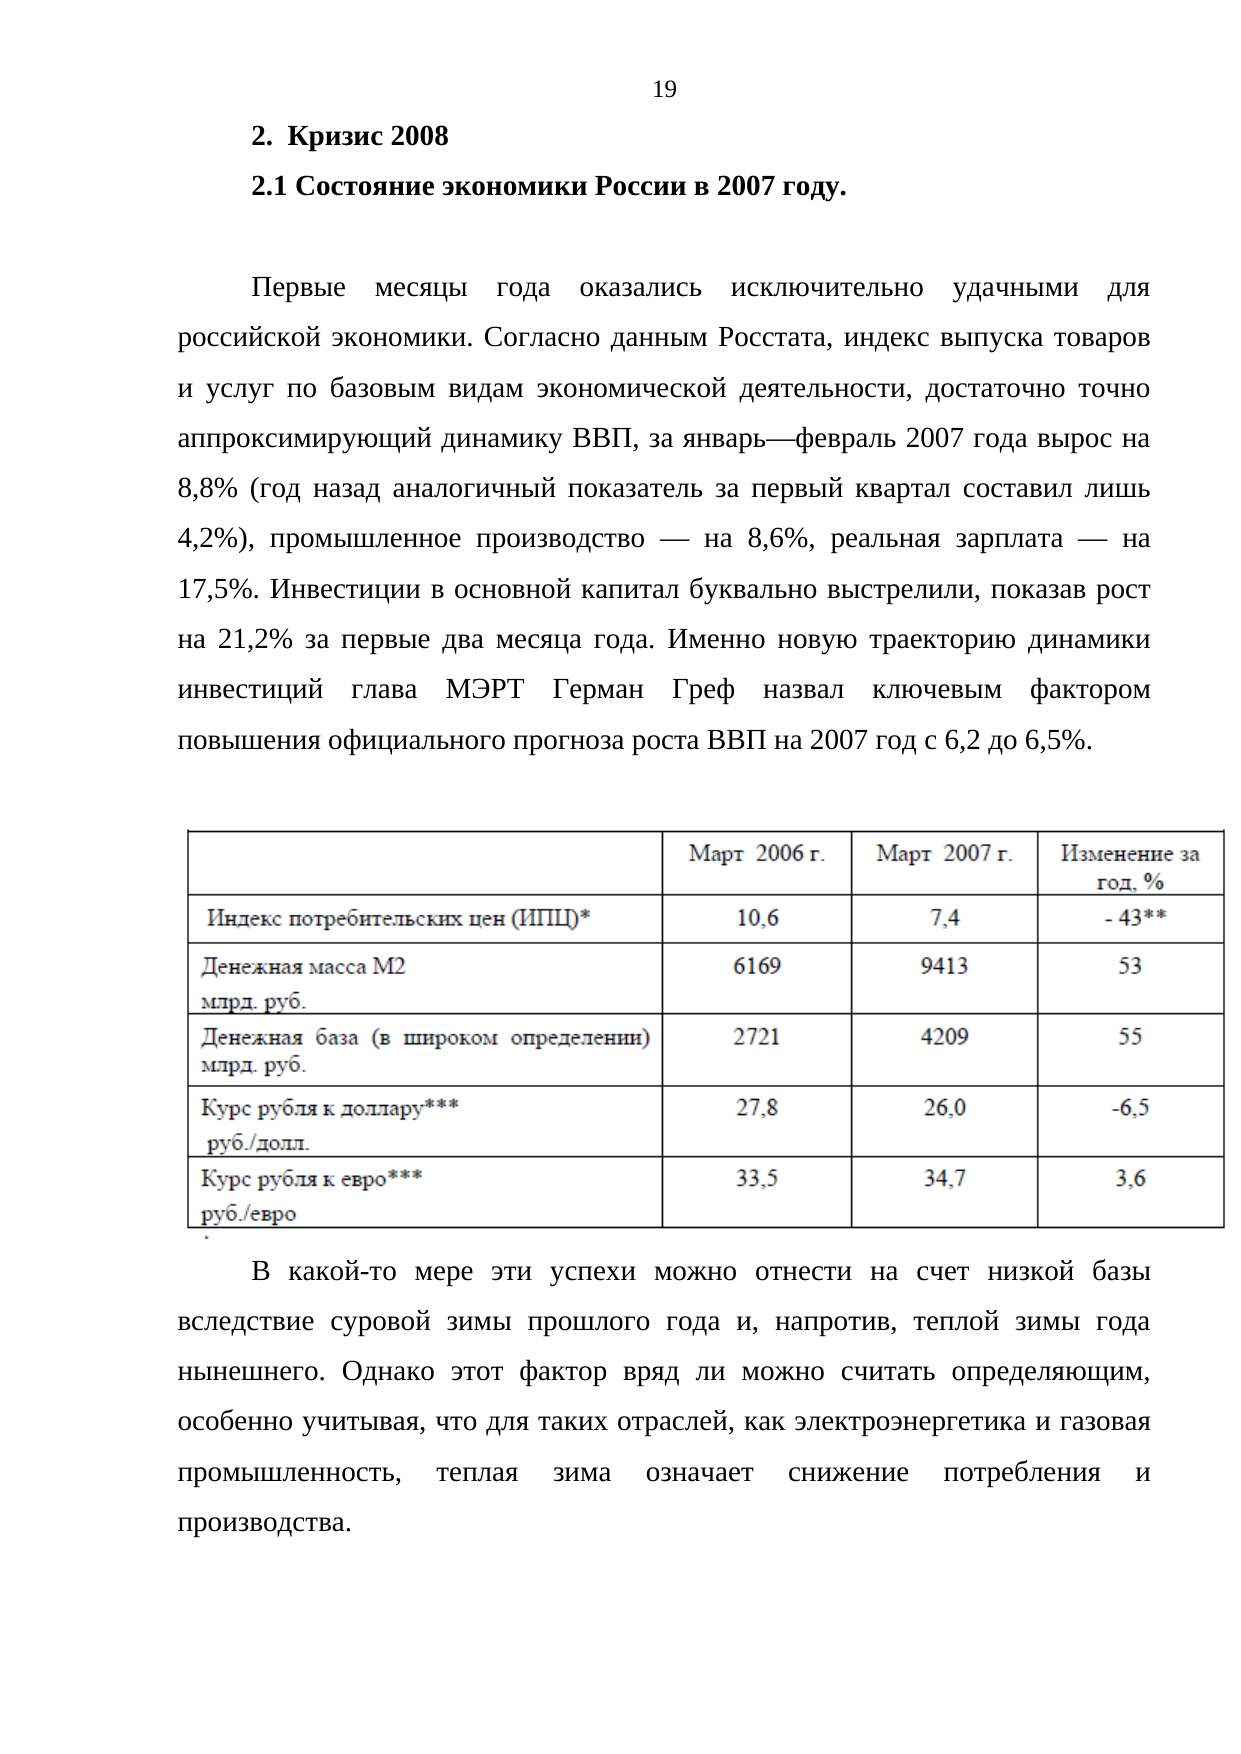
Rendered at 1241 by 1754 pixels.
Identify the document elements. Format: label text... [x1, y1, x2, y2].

text В какой-то мере эти успехи можно отнести на счет низкой базы вследствие суровой зимы прошлого года и, напротив, теплой зимы года нынешнего. Однако этот фактор вряд ли можно считать определяющим, особенно учитывая, что для таких отраслей, как электроэнергетика и газовая промышленность, теплая зима означает снижение потребления и производства. [177, 1253, 1152, 1538]
text Первые месяцы года оказались исключительно удачными для российской экономики. Согласно данным Росстата, индекс выпуска товаров и услуг по базовым видам экономической деятельности, достаточно точно аппроксимирующий динамику ВВП, за январь—февраль 2007 года вырос на 8,8% (год назад аналогичный показатель за первый квартал составил лишь 4,2%), промышленное производство — на 8,6%, реальная зарплата — на 17,5%. Инвестиции в основной капитал буквально выстрелили, показав рост на 21,2% за первые два месяца года. Именно новую траекторию динамики инвестиций глава МЭРТ Герман Греф назвал ключевым фактором повышения официального прогноза роста ВВП на 2007 год с 6,2 до 6,5%. [177, 269, 1152, 755]
picture [177, 822, 1234, 1239]
text 2.1 Состояние экономики России в 2007 году. [177, 168, 1152, 202]
text 2. Кризис 2008 [177, 118, 1152, 152]
